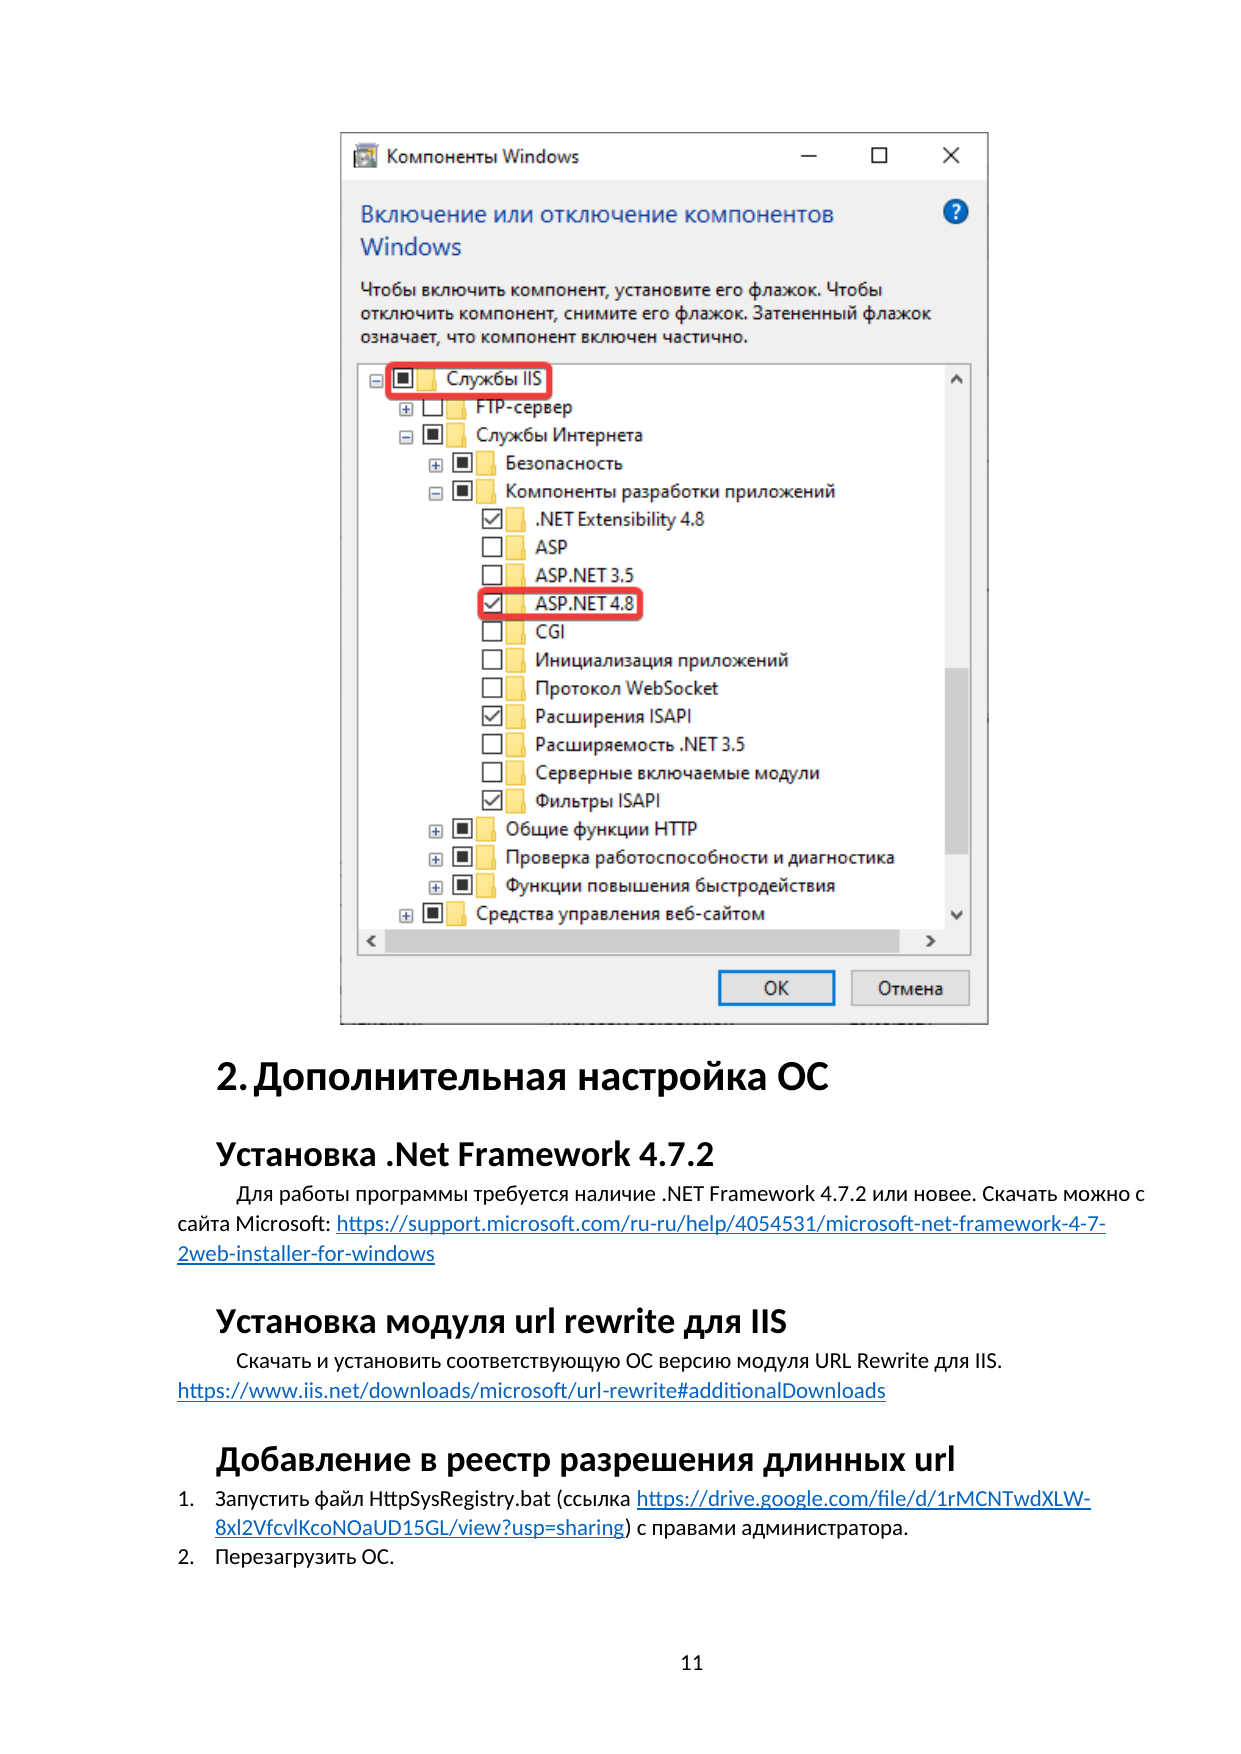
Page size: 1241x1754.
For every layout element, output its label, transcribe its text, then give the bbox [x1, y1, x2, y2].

text Скачать и установить соответствующую ОС версию модуля URL Rewrite для IIS. https://www.iis.net/downloads/microsoft/url-rewrite#additionalDownloads [177, 1346, 1152, 1405]
picture [340, 132, 989, 1025]
list Запустить файл HttpSysRegistry.bat (ссылка https://drive.google.com/file/d/1rMCNTwdXLW-8xl2VfcvlKcoNOaUD15GL/view?usp=sharing) с правами администратора. [177, 1484, 1148, 1541]
text Для работы программы требуется наличие .NET Framework 4.7.2 или новее. Скачать можно с сайта Microsoft: https://support.microsoft.com/ru-ru/help/4054531/microsoft-net-framework-4-7-2web-installer-for-windows [177, 1179, 1152, 1267]
list Перезагрузить ОС. [177, 1543, 1148, 1571]
subtitle Установка .Net Framework 4.7.2 [216, 1131, 1152, 1175]
subtitle Установка модуля url rewrite для IIS [216, 1298, 1152, 1343]
subtitle Добавление в реестр разрешения длинных url [216, 1436, 1152, 1481]
subtitle Дополнительная настройка ОС [216, 1049, 1152, 1101]
